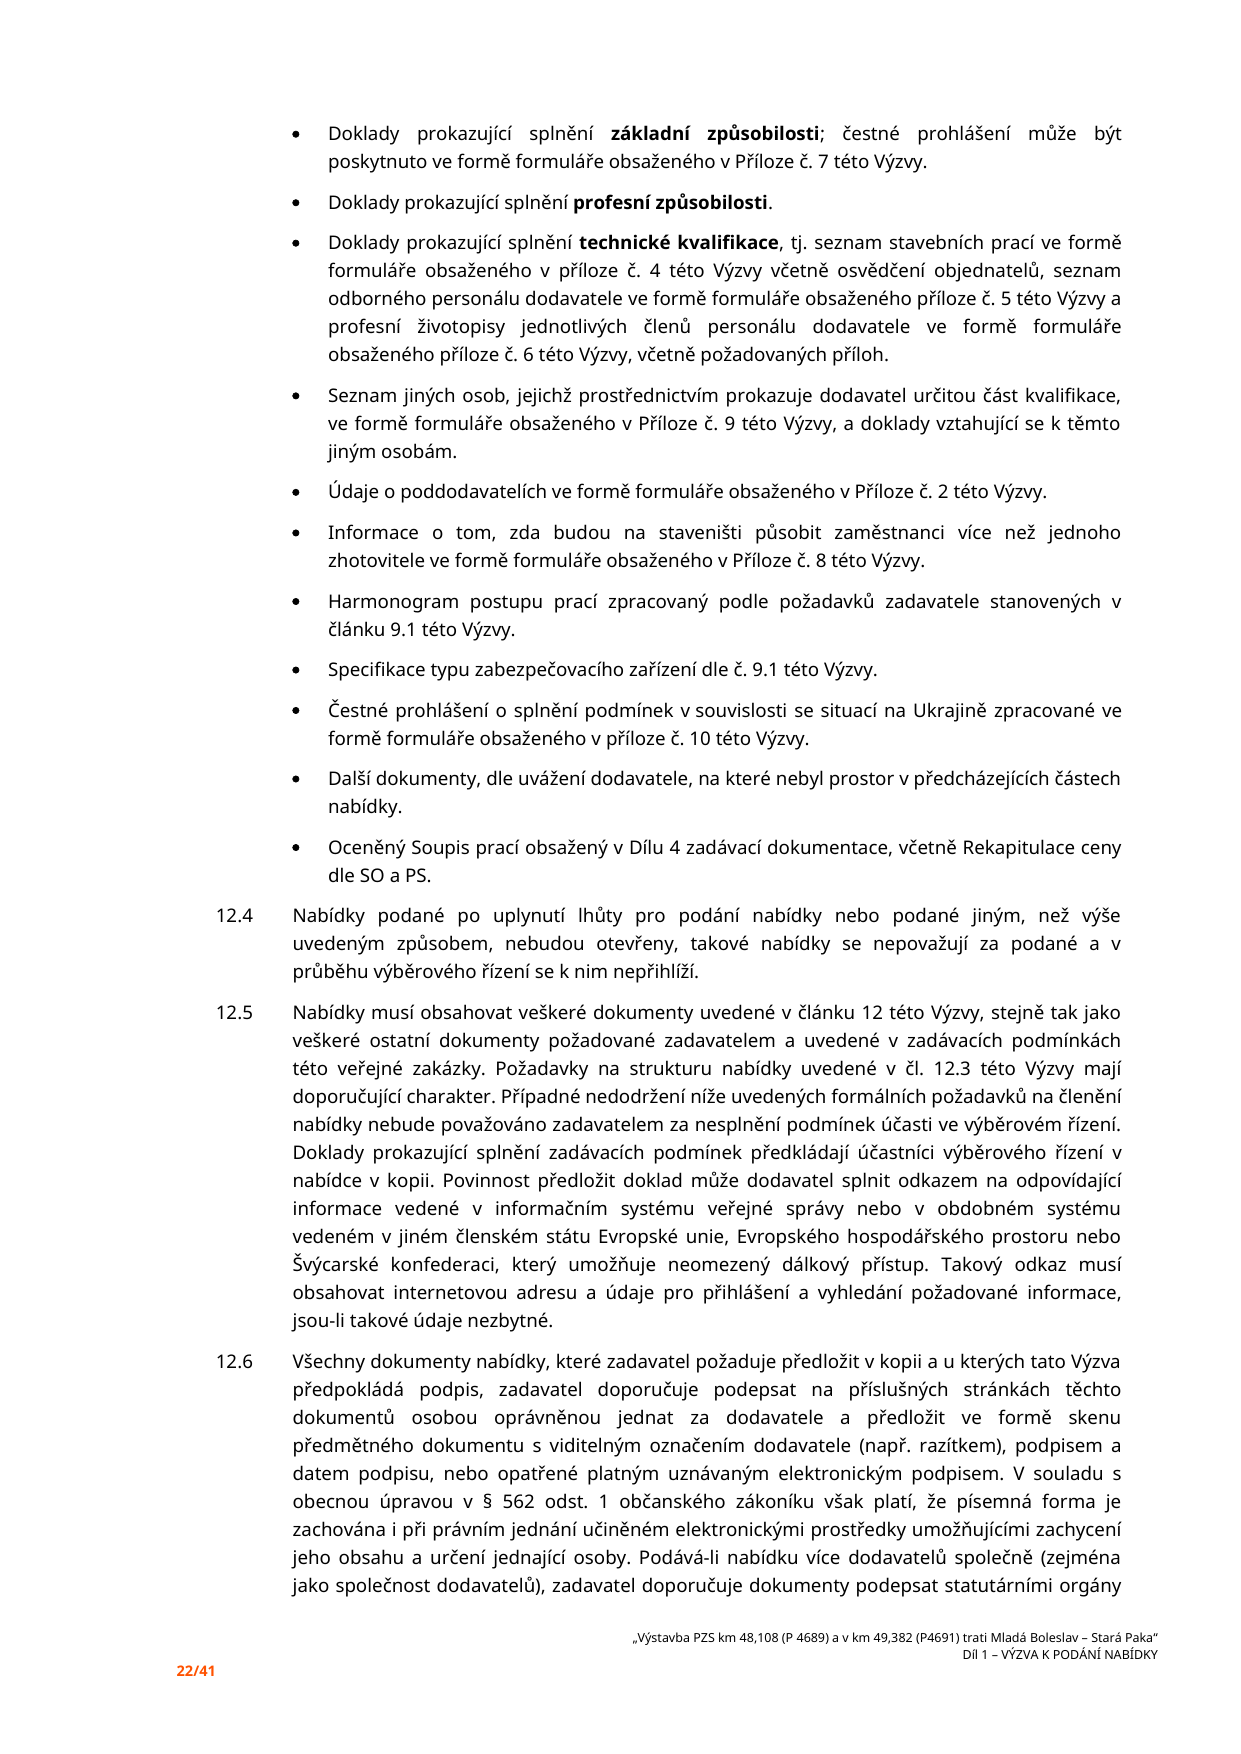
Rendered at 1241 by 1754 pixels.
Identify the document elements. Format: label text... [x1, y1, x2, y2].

text Doklady prokazující splnění základní způsobilosti; čestné prohlášení může být poskytnuto ve formě formuláře obsaženého v Příloze č. 7 této Výzvy. [292, 121, 1122, 174]
text Informace o tom, zda budou na staveništi působit zaměstnanci více než jednoho zhotovitele ve formě formuláře obsaženého v Příloze č. 8 této Výzvy. [292, 519, 1122, 573]
text Seznam jiných osob, jejichž prostřednictvím prokazuje dodavatel určitou část kvalifikace, ve formě formuláře obsaženého v Příloze č. 9 této Výzvy, a doklady vztahující se k těmto jiným osobám. [292, 382, 1122, 464]
text Nabídky podané po uplynutí lhůty pro podání nabídky nebo podané jiným, než výše uvedeným způsobem, nebudou otevřeny, takové nabídky se nepovažují za podané a v průběhu výběrového řízení se k nim nepřihlíží. [216, 903, 1122, 984]
text Nabídky musí obsahovat veškeré dokumenty uvedené v článku 12 této Výzvy, stejně tak jako veškeré ostatní dokumenty požadované zadavatelem a uvedené v zadávacích podmínkách této veřejné zakázky. Požadavky na strukturu nabídky uvedené v čl. 12.3 této Výzvy mají doporučující charakter. Případné nedodržení níže uvedených formálních požadavků na členění nabídky nebude považováno zadavatelem za nesplnění podmínek účasti ve výběrovém řízení. Doklady prokazující splnění zadávacích podmínek předkládají účastníci výběrového řízení v nabídce v kopii. Povinnost předložit doklad může dodavatel splnit odkazem na odpovídající informace vedené v informačním systému veřejné správy nebo v obdobném systému vedeném v jiném členském státu Evropské unie, Evropského hospodářského prostoru nebo Švýcarské konfederaci, který umožňuje neomezený dálkový přístup. Takový odkaz musí obsahovat internetovou adresu a údaje pro přihlášení a vyhledání požadované informace, jsou-li takové údaje nezbytné. [216, 999, 1122, 1333]
text Údaje o poddodavatelích ve formě formuláře obsaženého v Příloze č. 2 této Výzvy. [292, 479, 1122, 504]
text Doklady prokazující splnění profesní způsobilosti. [292, 189, 1122, 215]
text Specifikace typu zabezpečovacího zařízení dle č. 9.1 této Výzvy. [292, 656, 1122, 682]
text Další dokumenty, dle uvážení dodavatele, na které nebyl prostor v předcházejících částech nabídky. [292, 766, 1122, 819]
text Čestné prohlášení o splnění podmínek v souvislosti se situací na Ukrajině zpracované ve formě formuláře obsaženého v příloze č. 10 této Výzvy. [292, 697, 1122, 751]
text Doklady prokazující splnění technické kvalifikace, tj. seznam stavebních prací ve formě formuláře obsaženého v příloze č. 4 této Výzvy včetně osvědčení objednatelů, seznam odborného personálu dodavatele ve formě formuláře obsaženého příloze č. 5 této Výzvy a profesní životopisy jednotlivých členů personálu dodavatele ve formě formuláře obsaženého příloze č. 6 této Výzvy, včetně požadovaných příloh. [292, 230, 1122, 367]
text Oceněný Soupis prací obsažený v Dílu 4 zadávací dokumentace, včetně Rekapitulace ceny dle SO a PS. [292, 834, 1122, 888]
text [216, 1348, 1122, 1598]
text Harmonogram postupu prací zpracovaný podle požadavků zadavatele stanovených v článku 9.1 této Výzvy. [292, 588, 1122, 641]
